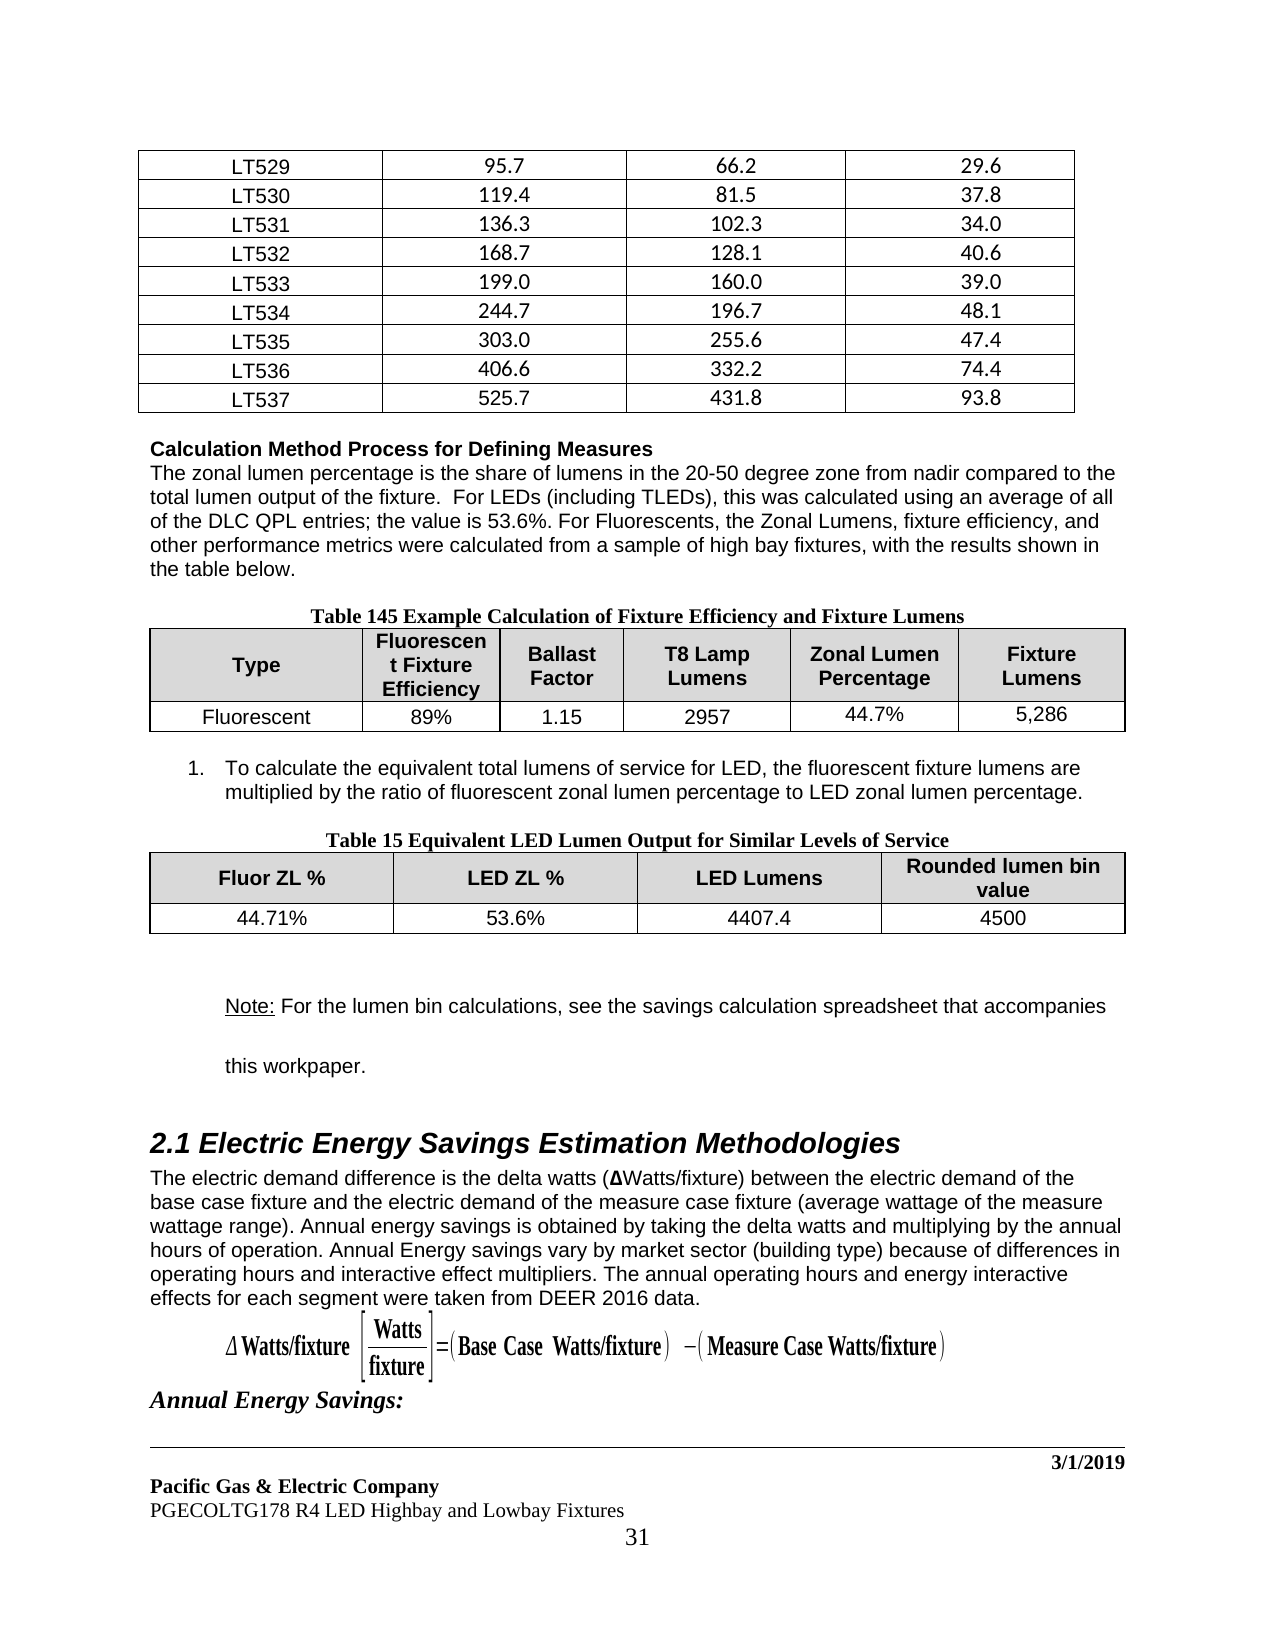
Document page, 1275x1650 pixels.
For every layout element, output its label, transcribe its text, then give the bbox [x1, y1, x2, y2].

table_cell 93.8 [846, 384, 1074, 412]
table_cell 66.2 [627, 151, 845, 179]
table_cell 102.3 [627, 209, 845, 237]
table_cell 5,286 [959, 702, 1124, 731]
table_cell 53.6% [394, 904, 637, 933]
text Annual Energy Savings: [150, 1385, 1125, 1414]
table_cell 136.3 [383, 209, 626, 237]
table_header Fixture Lumens [959, 629, 1124, 701]
table_cell 4407.4 [638, 904, 881, 933]
table_cell 40.6 [846, 238, 1074, 266]
table_cell 196.7 [627, 296, 845, 324]
table_cell LT537 [139, 384, 382, 412]
table_cell 244.7 [383, 296, 626, 324]
table_header Fluor ZL % [151, 853, 393, 903]
table_cell 44.71% [151, 904, 393, 933]
table_cell 89% [363, 702, 499, 731]
text The electric demand difference is the delta watts (∆Watts/fixture) between the electric demand of the base case fixture and the electric demand of the measure case fixture (average wattage of the measure wattage range). Annual energy savings is obtained by taking the delta watts and multiplying by the annual hours of operation. Annual Energy savings vary by market sector (building type) because of differences in operating hours and interactive effect multipliers. The annual operating hours and energy interactive effects for each segment were taken from DEER 2016 data. [150, 1166, 1125, 1310]
list To calculate the equivalent total lumens of service for LED, the fluorescent fixture lumens are multiplied by the ratio of fluorescent zonal lumen percentage to LED zonal lumen percentage. [187, 756, 1125, 804]
text The zonal lumen percentage is the share of lumens in the 20-50 degree zone from nadir compared to the total lumen output of the fixture. For LEDs (including TLEDs), this was calculated using an average of all of the DLC QPL entries; the value is 53.6%. For Fluorescents, the Zonal Lumens, fixture efficiency, and other performance metrics were calculated from a sample of high bay fixtures, with the results shown in the table below. [150, 461, 1125, 580]
table_cell 74.4 [846, 355, 1074, 382]
table_header Fluorescent Fixture Efficiency [363, 629, 499, 701]
table_cell LT536 [139, 355, 382, 382]
table_cell 128.1 [627, 238, 845, 266]
table_cell LT530 [139, 180, 382, 208]
table_header Type [151, 629, 362, 701]
table_cell LT531 [139, 209, 382, 237]
table_cell Fluorescent [151, 702, 362, 731]
table_header Zonal Lumen Percentage [791, 629, 958, 701]
table_cell 81.5 [627, 180, 845, 208]
text Note: For the lumen bin calculations, see the savings calculation spreadsheet that accompanies this workpaper. [225, 958, 1125, 1077]
table_cell LT532 [139, 238, 382, 266]
table_cell 255.6 [627, 325, 845, 353]
table_cell LT535 [139, 325, 382, 353]
table_header LED Lumens [638, 853, 881, 903]
table_cell 303.0 [383, 325, 626, 353]
table_cell 119.4 [383, 180, 626, 208]
table_cell 431.8 [627, 384, 845, 412]
table_cell LT529 [139, 151, 382, 179]
table_cell 168.7 [383, 238, 626, 266]
table_cell 29.6 [846, 151, 1074, 179]
table_cell LT534 [139, 296, 382, 324]
table_cell 95.7 [383, 151, 626, 179]
table_cell 48.1 [846, 296, 1074, 324]
table_cell 2957 [624, 702, 790, 731]
table_cell 332.2 [627, 355, 845, 382]
table_cell 44.7% [791, 702, 958, 731]
table_cell LT533 [139, 267, 382, 295]
table_header Ballast Factor [501, 629, 623, 701]
table_cell 4500 [882, 904, 1124, 933]
table_cell 406.6 [383, 355, 626, 382]
table_header LED ZL % [394, 853, 637, 903]
table_header T8 Lamp Lumens [624, 629, 790, 701]
table_header Rounded lumen bin value [882, 853, 1124, 903]
text Calculation Method Process for Defining Measures [150, 437, 1125, 461]
table_cell 39.0 [846, 267, 1074, 295]
table_cell 34.0 [846, 209, 1074, 237]
table_cell 525.7 [383, 384, 626, 412]
table_cell 160.0 [627, 267, 845, 295]
table_cell 37.8 [846, 180, 1074, 208]
table_cell 199.0 [383, 267, 626, 295]
subtitle 2.1 Electric Energy Savings Estimation Methodologies [150, 1126, 1125, 1160]
table_cell 1.15 [501, 702, 623, 731]
table_cell 47.4 [846, 325, 1074, 353]
